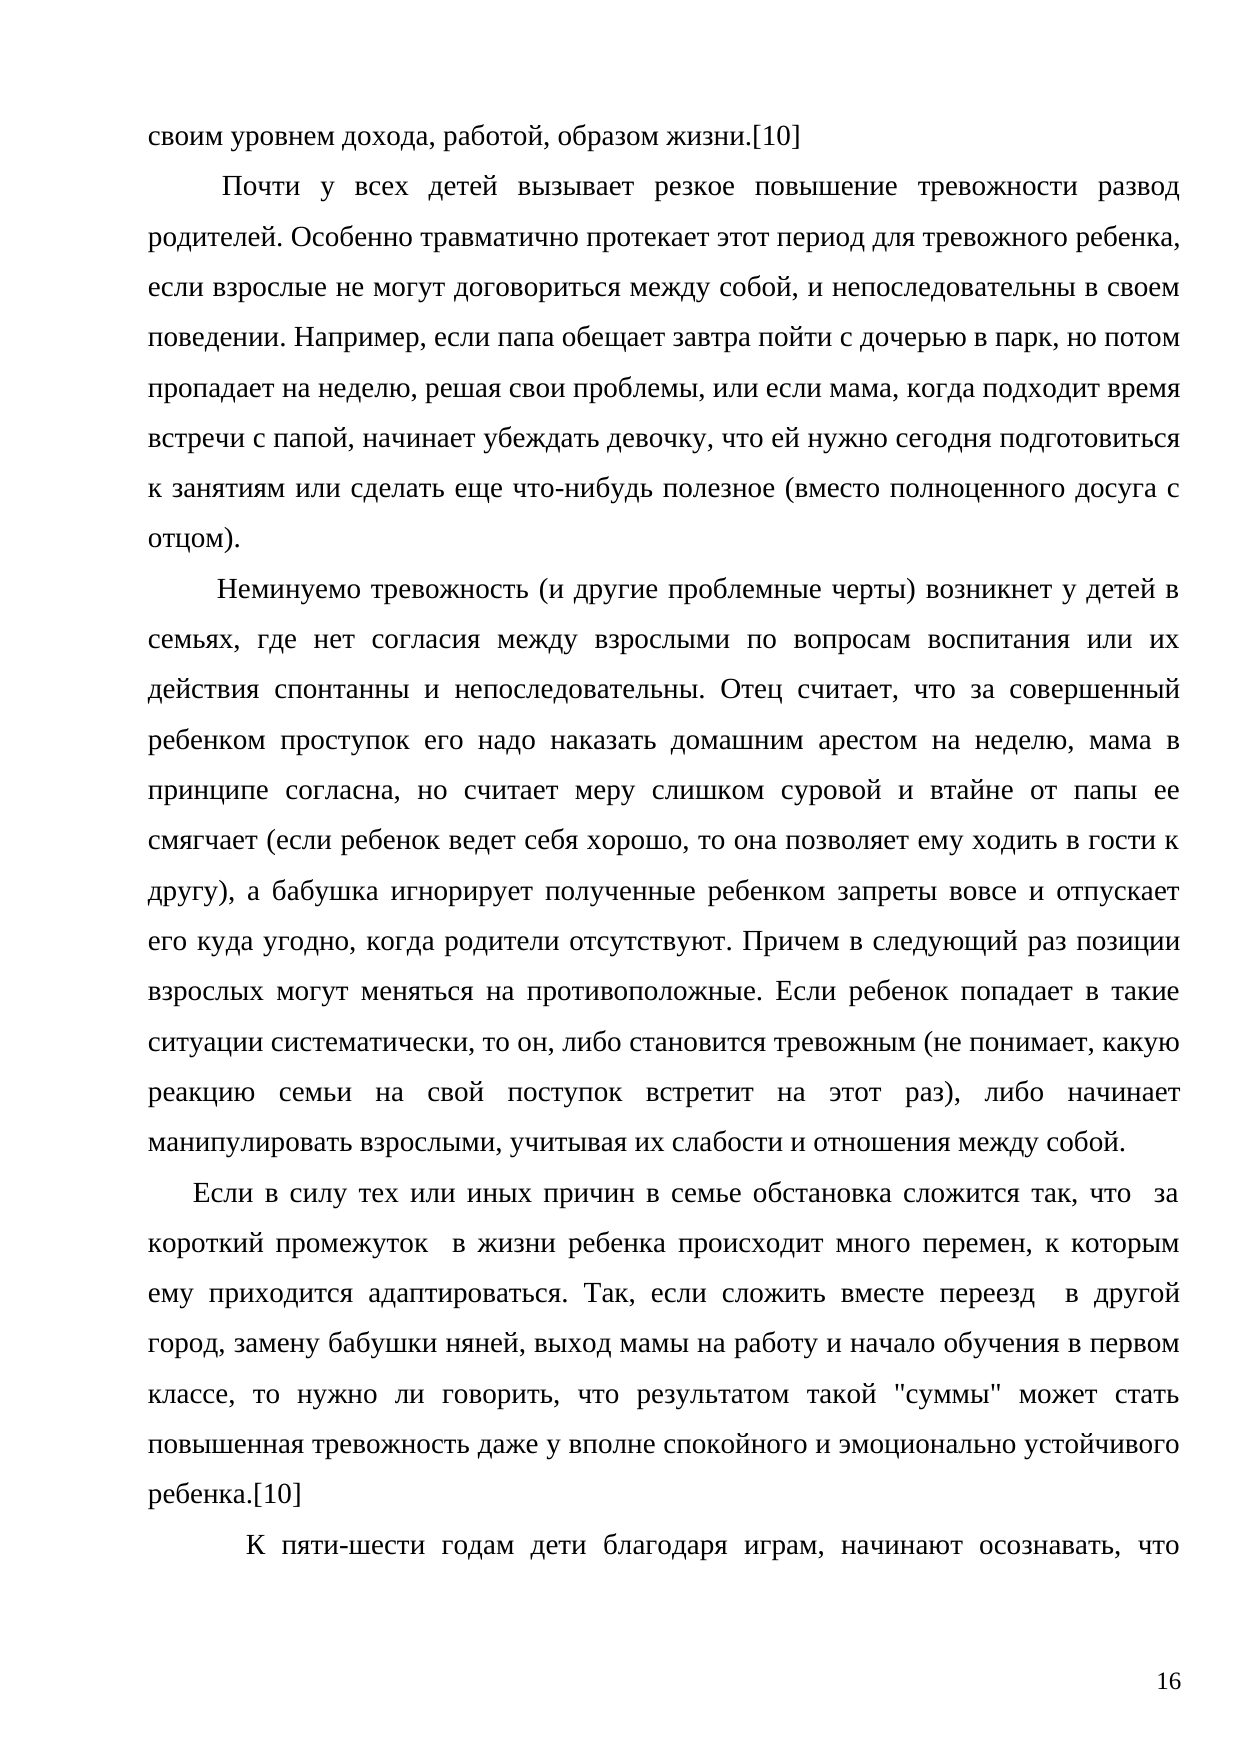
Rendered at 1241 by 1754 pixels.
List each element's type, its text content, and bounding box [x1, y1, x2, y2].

text Если в силу тех или иных причин в семье обстановка сложится так, что за короткий промежуток в жизни ребенка происходит много перемен, к которым ему приходится адаптироваться. Так, если сложить вместе переезд в другой город, замену бабушки няней, выход мамы на работу и начало обучения в первом классе, то нужно ли говорить, что результатом такой "суммы" может стать повышенная тревожность даже у вполне спокойного и эмоционально устойчивого ребенка.[10] [148, 1175, 1181, 1510]
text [148, 118, 1181, 152]
text Неминуемо тревожность (и другие проблемные черты) возникнет у детей в семьях, где нет согласия между взрослыми по вопросам воспитания или их действия спонтанны и непоследовательны. Отец считает, что за совершенный ребенком проступок его надо наказать домашним арестом на неделю, мама в принципе согласна, но считает меру слишком суровой и втайне от папы ее смягчает (если ребенок ведет себя хорошо, то она позволяет ему ходить в гости к другу), а бабушка игнорирует полученные ребенком запреты вовсе и отпускает его куда угодно, когда родители отсутствуют. Причем в следующий раз позиции взрослых могут меняться на противоположные. Если ребенок попадает в такие ситуации систематически, то он, либо становится тревожным (не понимает, какую реакцию семьи на свой поступок встретит на этот раз), либо начинает манипулировать взрослыми, учитывая их слабости и отношения между собой. [148, 571, 1181, 1158]
text Почти у всех детей вызывает резкое повышение тревожности развод родителей. Особенно травматично протекает этот период для тревожного ребенка, если взрослые не могут договориться между собой, и непоследовательны в своем поведении. Например, если папа обещает завтра пойти с дочерью в парк, но потом пропадает на неделю, решая свои проблемы, или если мама, когда подходит время встречи с папой, начинает убеждать девочку, что ей нужно сегодня подготовиться к занятиям или сделать еще что-нибудь полезное (вместо полноценного досуга с отцом). [148, 168, 1181, 554]
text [148, 1527, 1181, 1560]
